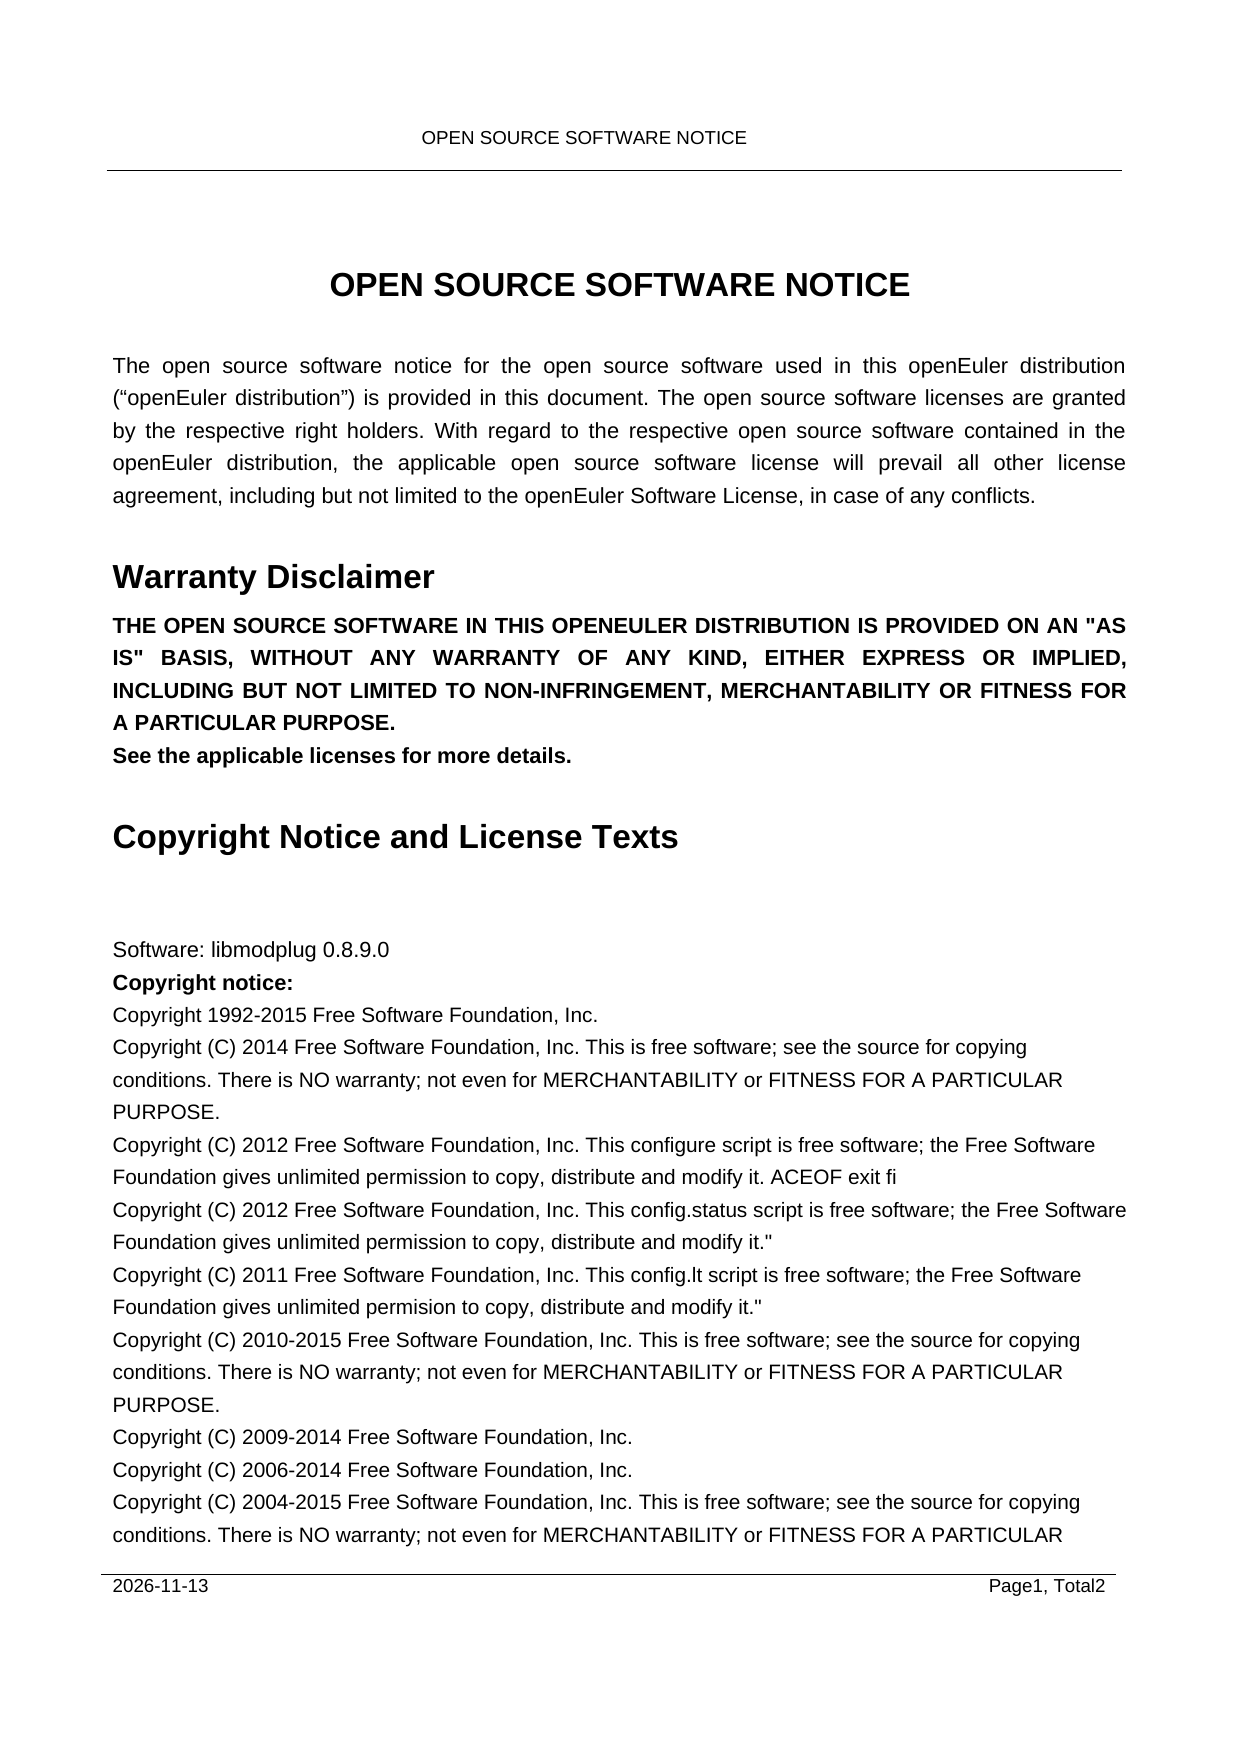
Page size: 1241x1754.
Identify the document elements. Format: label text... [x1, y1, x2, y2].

text The open source software notice for the open source software used in this openEuler distribution (“openEuler distribution”) is provided in this document. The open source software licenses are granted by the respective right holders. With regard to the respective open source software contained in the openEuler distribution, the applicable open source software license will prevail all other license agreement, including but not limited to the openEuler Software License, in case of any conflicts. [112, 349, 1128, 511]
text Copyright (C) 2012 Free Software Foundation, Inc. This configure script is free software; the Free Software Foundation gives unlimited permission to copy, distribute and modify it. ACEOF exit fi [112, 1128, 1128, 1193]
text Software: libmodplug 0.8.9.0 [112, 933, 1128, 966]
text Copyright (C) 2010-2015 Free Software Foundation, Inc. This is free software; see the source for copying conditions. There is NO warranty; not even for MERCHANTABILITY or FITNESS FOR A PARTICULAR PURPOSE. [112, 1323, 1128, 1421]
text Copyright notice: [112, 966, 1128, 998]
text THE OPEN SOURCE SOFTWARE IN THIS OPENEULER DISTRIBUTION IS PROVIDED ON AN "AS IS" BASIS, WITHOUT ANY WARRANTY OF ANY KIND, EITHER EXPRESS OR IMPLIED, INCLUDING BUT NOT LIMITED TO NON-INFRINGEMENT, MERCHANTABILITY OR FITNESS FOR A PARTICULAR PURPOSE. See the applicable licenses for more details. [112, 609, 1128, 771]
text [112, 1486, 1128, 1551]
text Copyright Notice and License Texts [112, 804, 1128, 869]
text Copyright (C) 2011 Free Software Foundation, Inc. This config.lt script is free software; the Free Software Foundation gives unlimited permision to copy, distribute and modify it." [112, 1258, 1128, 1323]
text Copyright 1992-2015 Free Software Foundation, Inc. [112, 998, 1128, 1031]
text Warranty Disclaimer [112, 544, 1128, 609]
text Copyright (C) 2014 Free Software Foundation, Inc. This is free software; see the source for copying conditions. There is NO warranty; not even for MERCHANTABILITY or FITNESS FOR A PARTICULAR PURPOSE. [112, 1031, 1128, 1128]
text Copyright (C) 2012 Free Software Foundation, Inc. This config.status script is free software; the Free Software Foundation gives unlimited permission to copy, distribute and modify it." [112, 1193, 1128, 1258]
text Copyright (C) 2009-2014 Free Software Foundation, Inc. [112, 1421, 1128, 1453]
text Copyright (C) 2006-2014 Free Software Foundation, Inc. [112, 1453, 1128, 1486]
text OPEN SOURCE SOFTWARE NOTICE [112, 251, 1128, 316]
